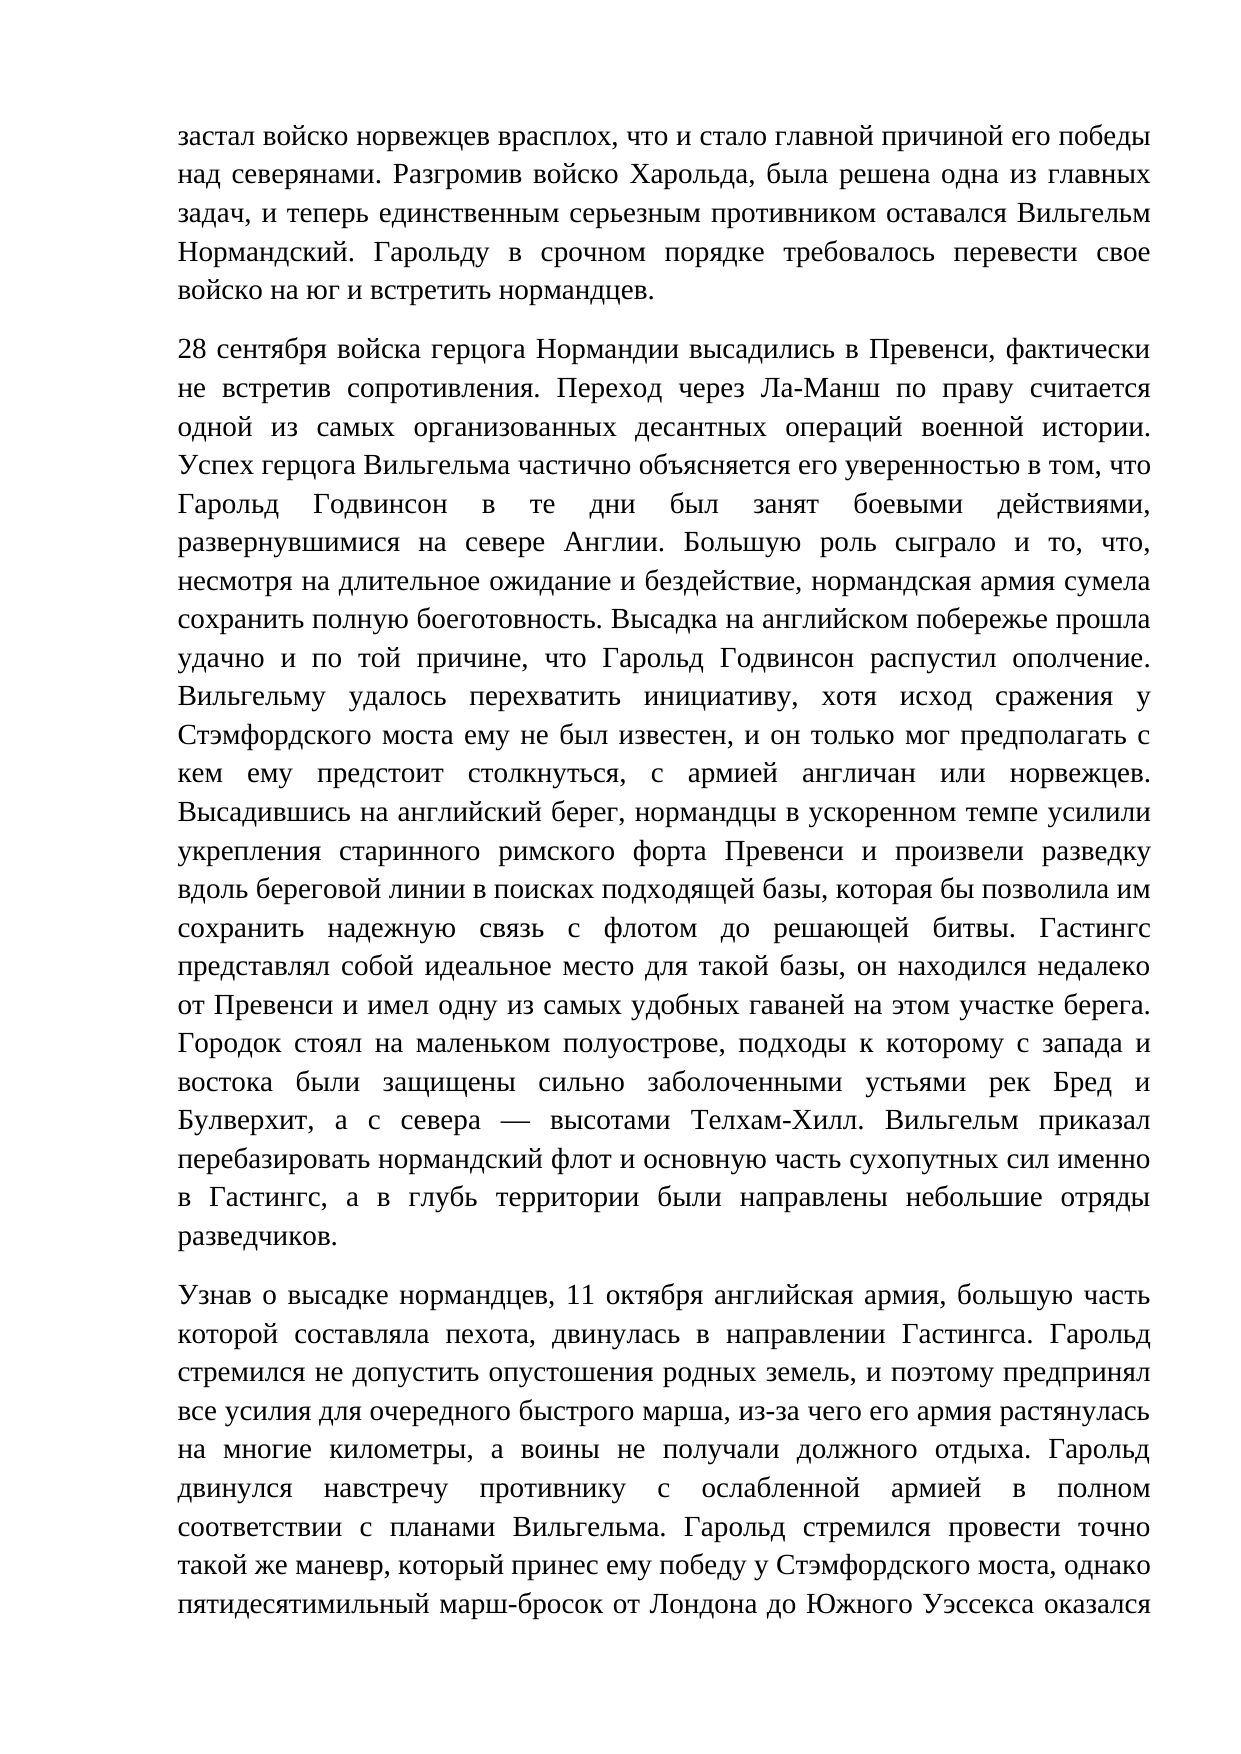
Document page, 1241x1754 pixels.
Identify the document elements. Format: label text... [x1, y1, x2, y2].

text 28 сентября войска герцога Нормандии высадились в Превенси, фактически не встретив сопротивления. Переход через Ла-Манш по праву считается одной из самых организованных десантных операций военной истории. Успех герцога Вильгельма частично объясняется его уверенностью в том, что Гарольд Годвинсон в те дни был занят боевыми действиями, развернувшимися на севере Англии. Большую роль сыграло и то, что, несмотря на длительное ожидание и бездействие, нормандская армия сумела сохранить полную боеготовность. Высадка на английском побережье прошла удачно и по той причине, что Гарольд Годвинсон распустил ополчение. Вильгельму удалось перехватить инициативу, хотя исход сражения у Стэмфордского моста ему не был известен, и он только мог предполагать с кем ему предстоит столкнуться, с армией англичан или норвежцев. Высадившись на английский берег, нормандцы в ускоренном темпе усилили укрепления старинного римского форта Превенси и произвели разведку вдоль береговой линии в поисках подходящей базы, которая бы позволила им сохранить надежную связь с флотом до решающей битвы. Гастингс представлял собой идеальное место для такой базы, он находился недалеко от Превенси и имел одну из самых удобных гаваней на этом участке берега. Городок стоял на маленьком полуострове, подходы к которому с запада и востока были защищены сильно заболоченными устьями рек Бред и Булверхит, а с севера — высотами Телхам-Хилл. Вильгельм приказал перебазировать нормандский флот и основную часть сухопутных сил именно в Гастингс, а в глубь территории были направлены небольшие отряды разведчиков. [177, 332, 1152, 1252]
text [177, 118, 1152, 306]
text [177, 1277, 1152, 1619]
